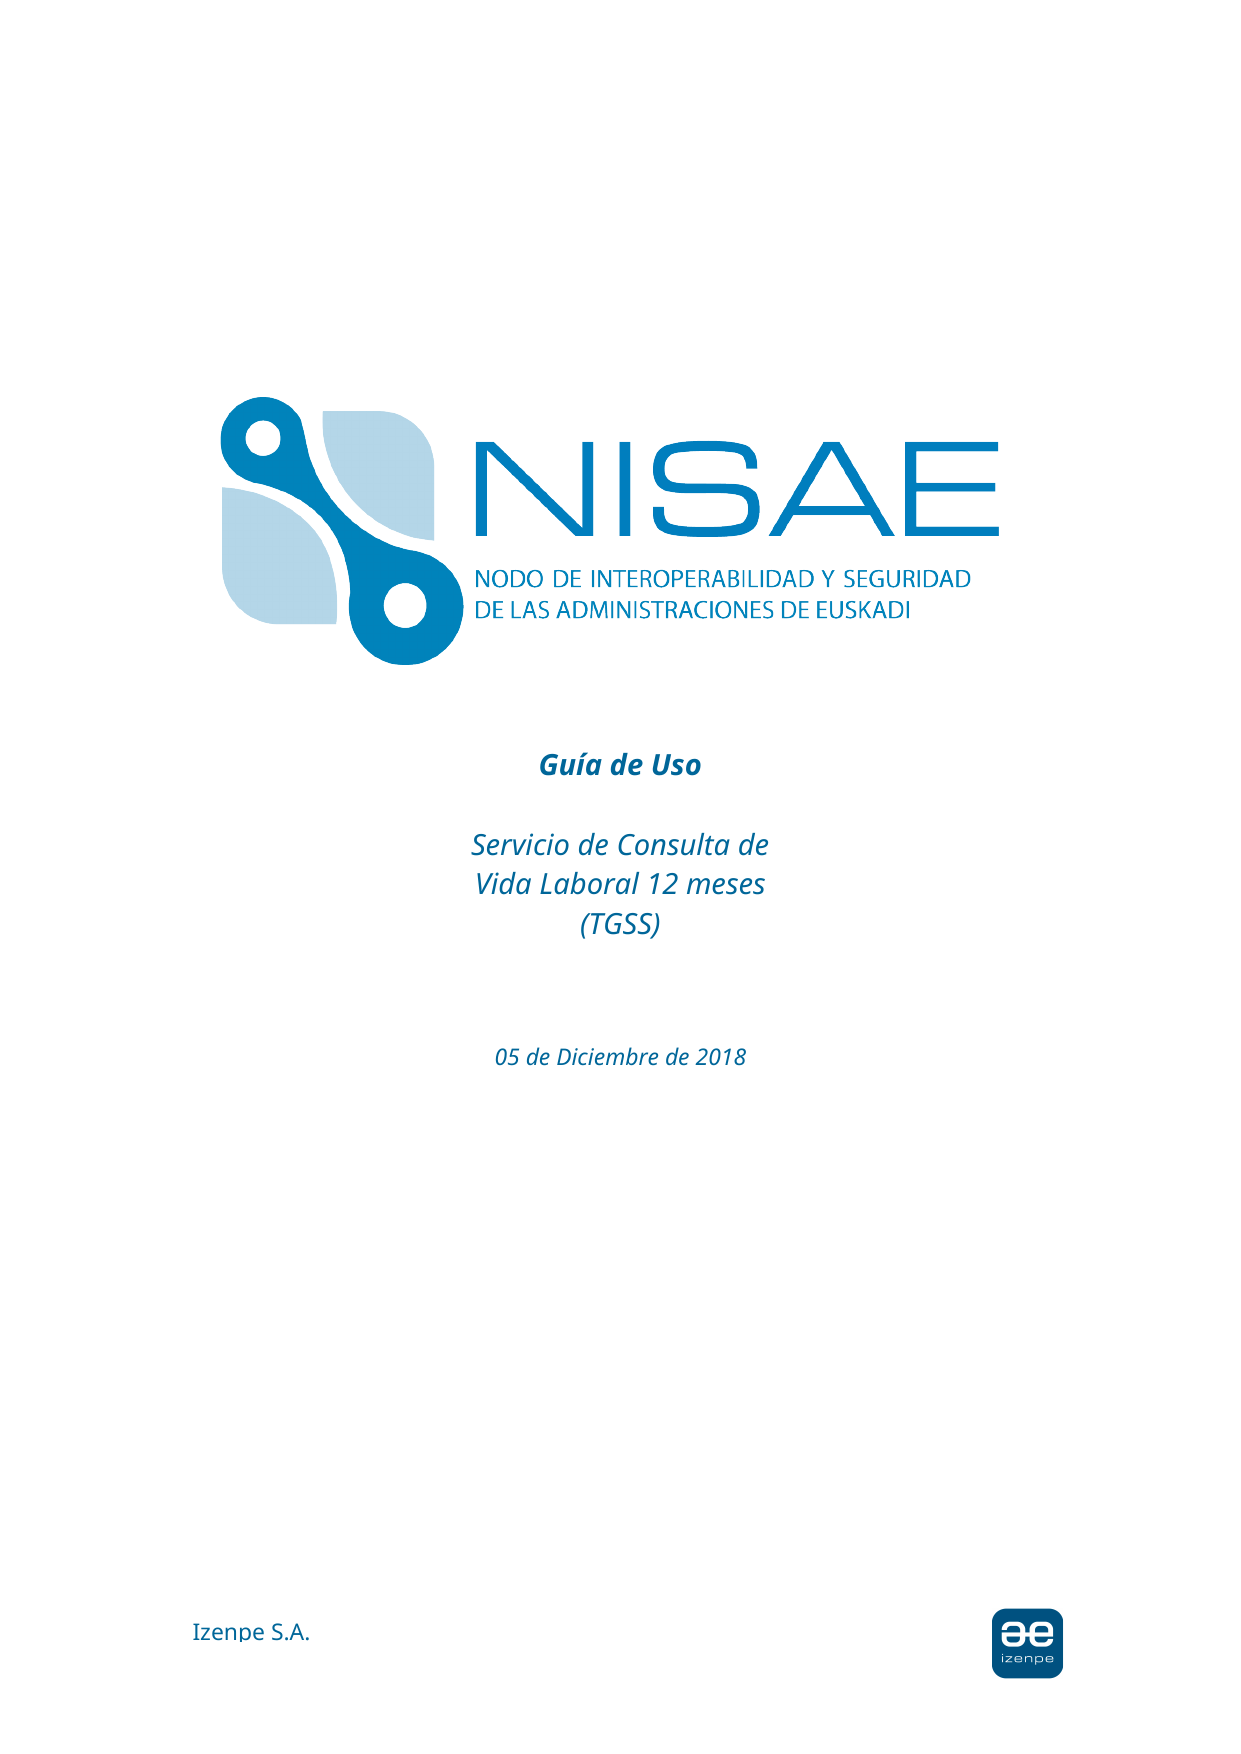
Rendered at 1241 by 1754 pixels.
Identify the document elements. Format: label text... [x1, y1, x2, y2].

picture [992, 1608, 1064, 1679]
text Servicio de Consulta de [177, 824, 1063, 863]
picture [384, 584, 426, 627]
picture [274, 397, 1062, 665]
picture [178, 397, 391, 665]
picture [246, 421, 280, 455]
text Guía de Uso [177, 744, 1063, 784]
text 05 de Diciembre de 2018 [177, 1041, 1063, 1072]
text Vida Laboral 12 meses [177, 863, 1063, 903]
text (TGSS) [177, 903, 1063, 943]
